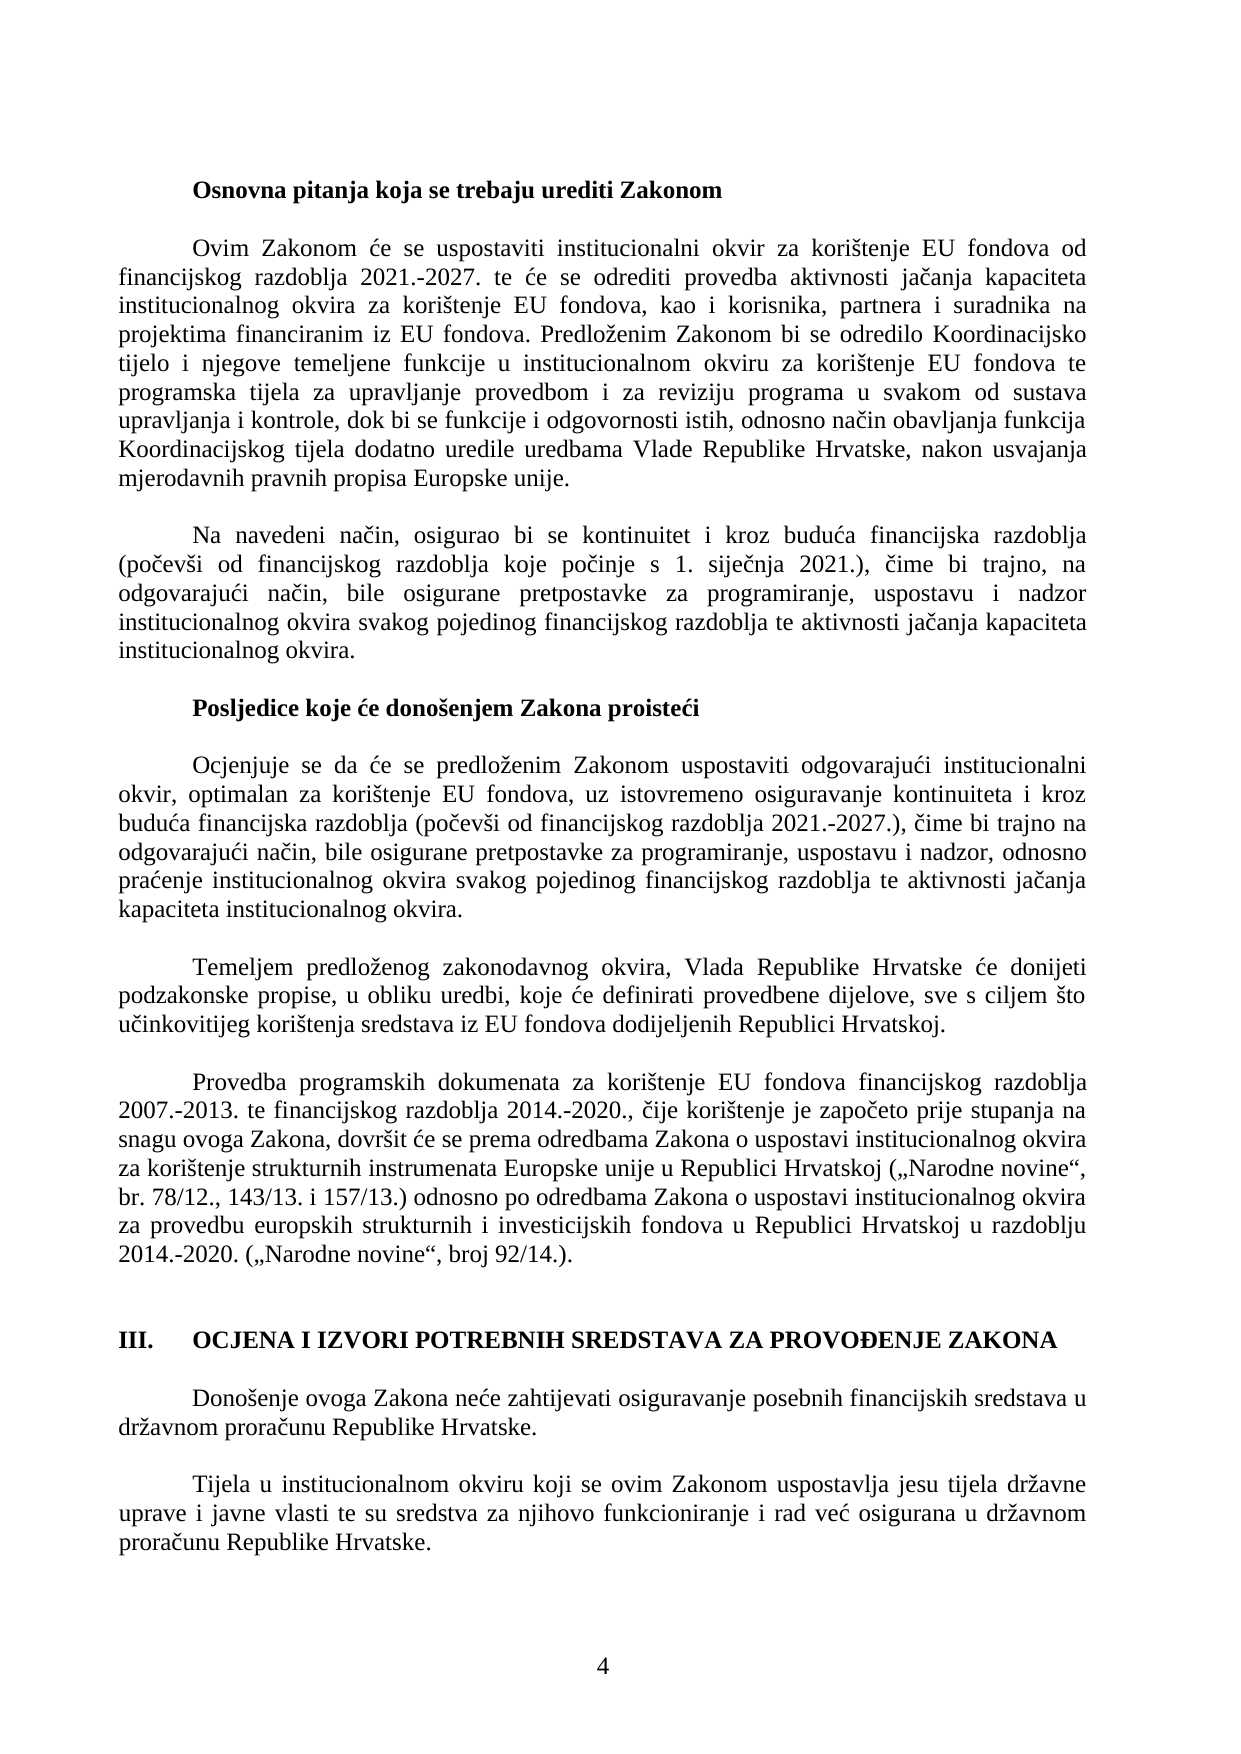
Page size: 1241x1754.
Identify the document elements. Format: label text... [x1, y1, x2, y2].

text Tijela u institucionalnom okviru koji se ovim Zakonom uspostavlja jesu tijela državne uprave i javne vlasti te su sredstva za njihovo funkcioniranje i rad već osigurana u državnom proračunu Republike Hrvatske. [118, 1469, 1087, 1556]
list Ocjenjuje se da će se predloženim Zakonom uspostaviti odgovarajući institucionalni okvir, optimalan za korištenje EU fondova, uz istovremeno osiguravanje kontinuiteta i kroz buduća financijska razdoblja (počevši od financijskog razdoblja 2021.-2027.), čime bi trajno na odgovarajući način, bile osigurane pretpostavke za programiranje, uspostavu i nadzor, odnosno praćenje institucionalnog okvira svakog pojedinog financijskog razdoblja te aktivnosti jačanja kapaciteta institucionalnog okvira. [118, 751, 1087, 923]
list Na navedeni način, osigurao bi se kontinuitet i kroz buduća financijska razdoblja (počevši od financijskog razdoblja koje počinje s 1. siječnja 2021.), čime bi trajno, na odgovarajući način, bile osigurane pretpostavke za programiranje, uspostavu i nadzor institucionalnog okvira svakog pojedinog financijskog razdoblja te aktivnosti jačanja kapaciteta institucionalnog okvira. [118, 521, 1087, 664]
list Ovim Zakonom će se uspostaviti institucionalni okvir za korištenje EU fondova od financijskog razdoblja 2021.-2027. te će se odrediti provedba aktivnosti jačanja kapaciteta institucionalnog okvira za korištenje EU fondova, kao i korisnika, partnera i suradnika na projektima financiranim iz EU fondova. Predloženim Zakonom bi se odredilo Koordinacijsko tijelo i njegove temeljene funkcije u institucionalnom okviru za korištenje EU fondova te programska tijela za upravljanje provedbom i za reviziju programa u svakom od sustava upravljanja i kontrole, dok bi se funkcije i odgovornosti istih, odnosno način obavljanja funkcija Koordinacijskog tijela dodatno uredile uredbama Vlade Republike Hrvatske, nakon usvajanja mjerodavnih pravnih propisa Europske unije. [118, 233, 1087, 492]
text III. OCJENA I IZVORI POTREBNIH SREDSTAVA ZA PROVOĐENJE ZAKONA [118, 1326, 1087, 1354]
list Provedba programskih dokumenata za korištenje EU fondova financijskog razdoblja 2007.-2013. te financijskog razdoblja 2014.-2020., čije korištenje je započeto prije stupanja na snagu ovoga Zakona, dovršit će se prema odredbama Zakona o uspostavi institucionalnog okvira za korištenje strukturnih instrumenata Europske unije u Republici Hrvatskoj („Narodne novine“, br. 78/12., 143/13. i 157/13.) odnosno po odredbama Zakona o uspostavi institucionalnog okvira za provedbu europskih strukturnih i investicijskih fondova u Republici Hrvatskoj u razdoblju 2014.-2020. („Narodne novine“, broj 92/14.). [118, 1067, 1087, 1268]
text Temeljem predloženog zakonodavnog okvira, Vlada Republike Hrvatske će donijeti podzakonske propise, u obliku uredbi, koje će definirati provedbene dijelove, sve s ciljem što učinkovitijeg korištenja sredstava iz EU fondova dodijeljenih Republici Hrvatskoj. [118, 952, 1087, 1038]
text Posljedice koje će donošenjem Zakona proisteći [118, 693, 1087, 722]
text Donošenje ovoga Zakona neće zahtijevati osiguravanje posebnih financijskih sredstava u državnom proračunu Republike Hrvatske. [118, 1383, 1087, 1441]
text Osnovna pitanja koja se trebaju urediti Zakonom [118, 176, 1087, 204]
